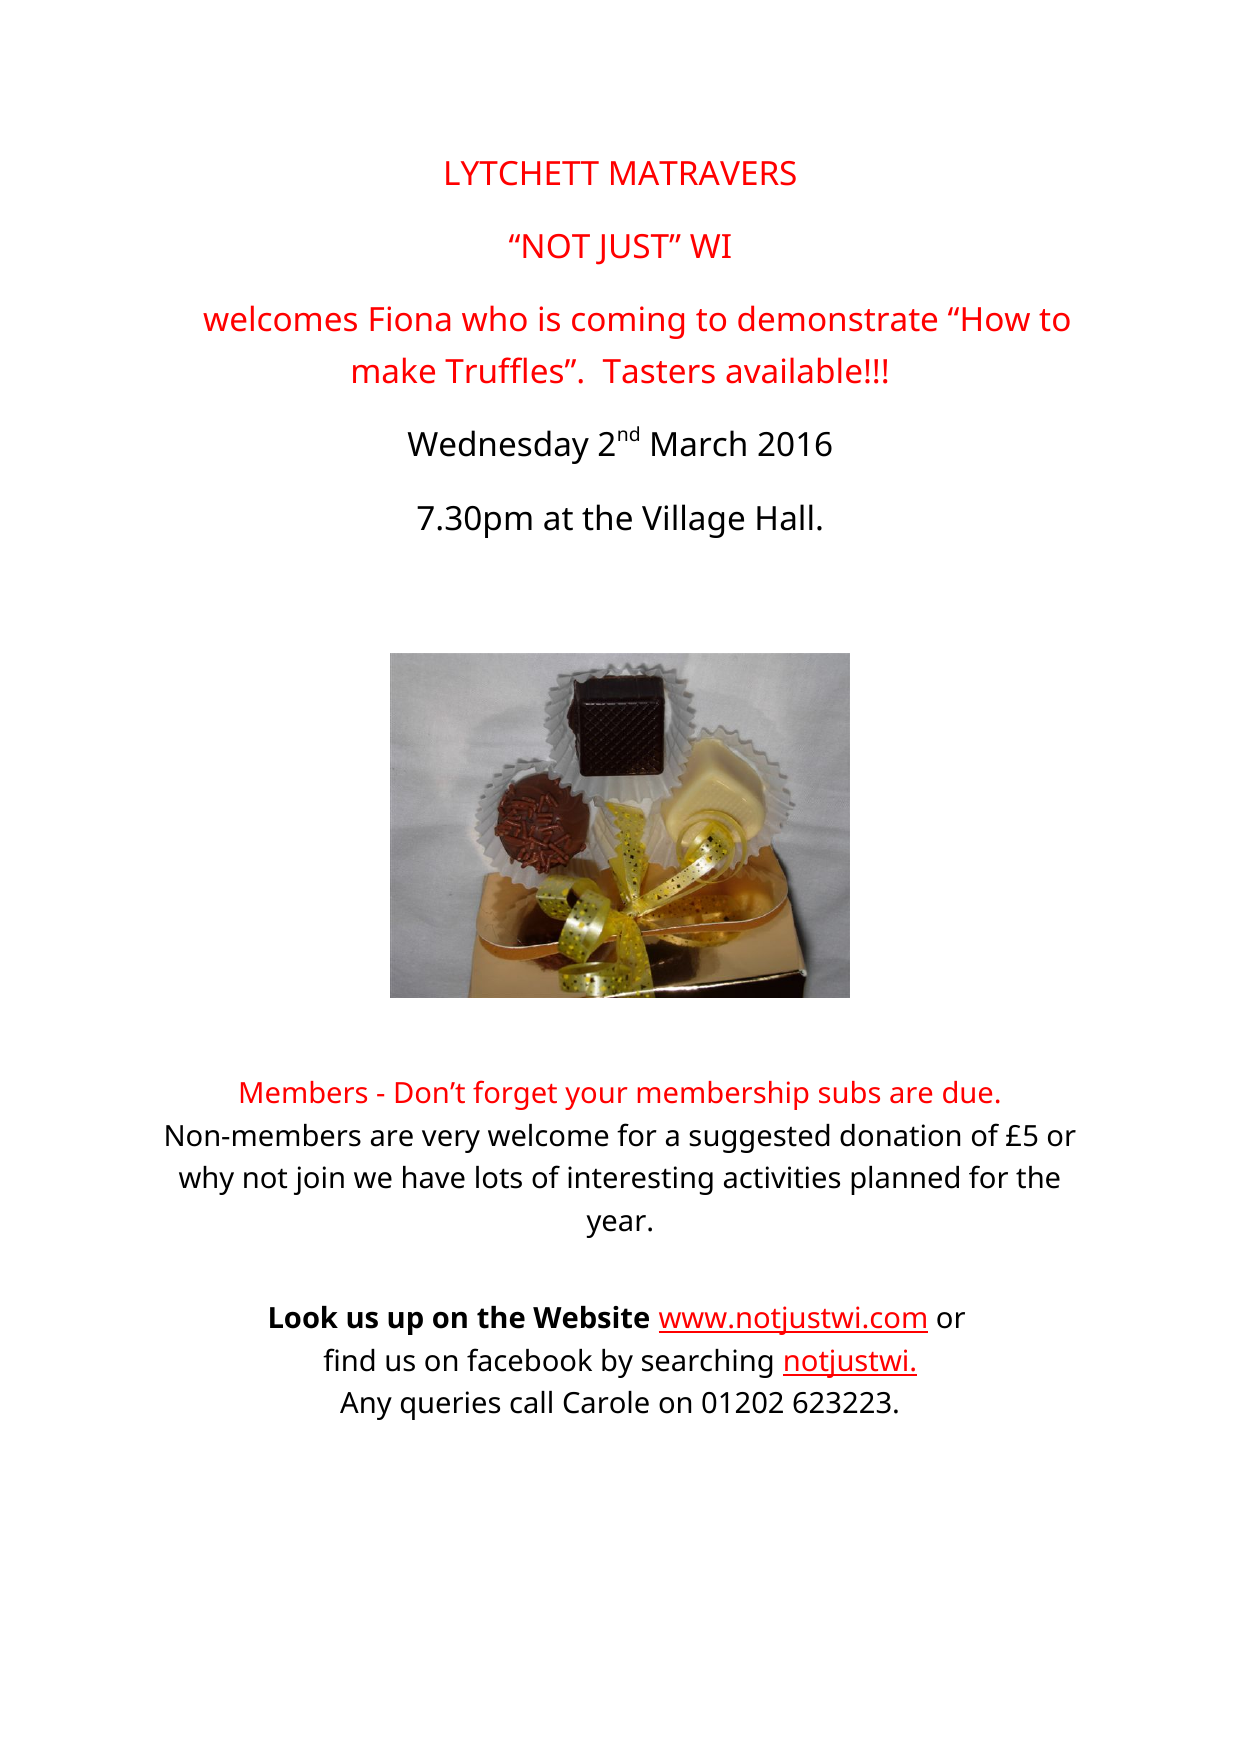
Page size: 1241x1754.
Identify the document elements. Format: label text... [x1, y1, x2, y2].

text Look us up on the Website www.notjustwi.com or find us on facebook by searching notjustwi. Any queries call Carole on 01202 623223. [150, 1260, 1090, 1422]
text LYTCHETT MATRAVERS [150, 150, 1090, 195]
text “NOT JUST” WI [150, 223, 1090, 268]
text 7.30pm at the Village Hall. [150, 494, 1090, 540]
text welcomes Fiona who is coming to demonstrate “How to make Truffles”. Tasters available!!! [150, 296, 1090, 394]
picture [390, 653, 850, 998]
text Members - Don’t forget your membership subs are due. Non-members are very welcome for a suggested donation of £5 or why not join we have lots of interesting activities planned for the year. [150, 1072, 1090, 1240]
text Wednesday 2nd March 2016 [150, 421, 1090, 467]
